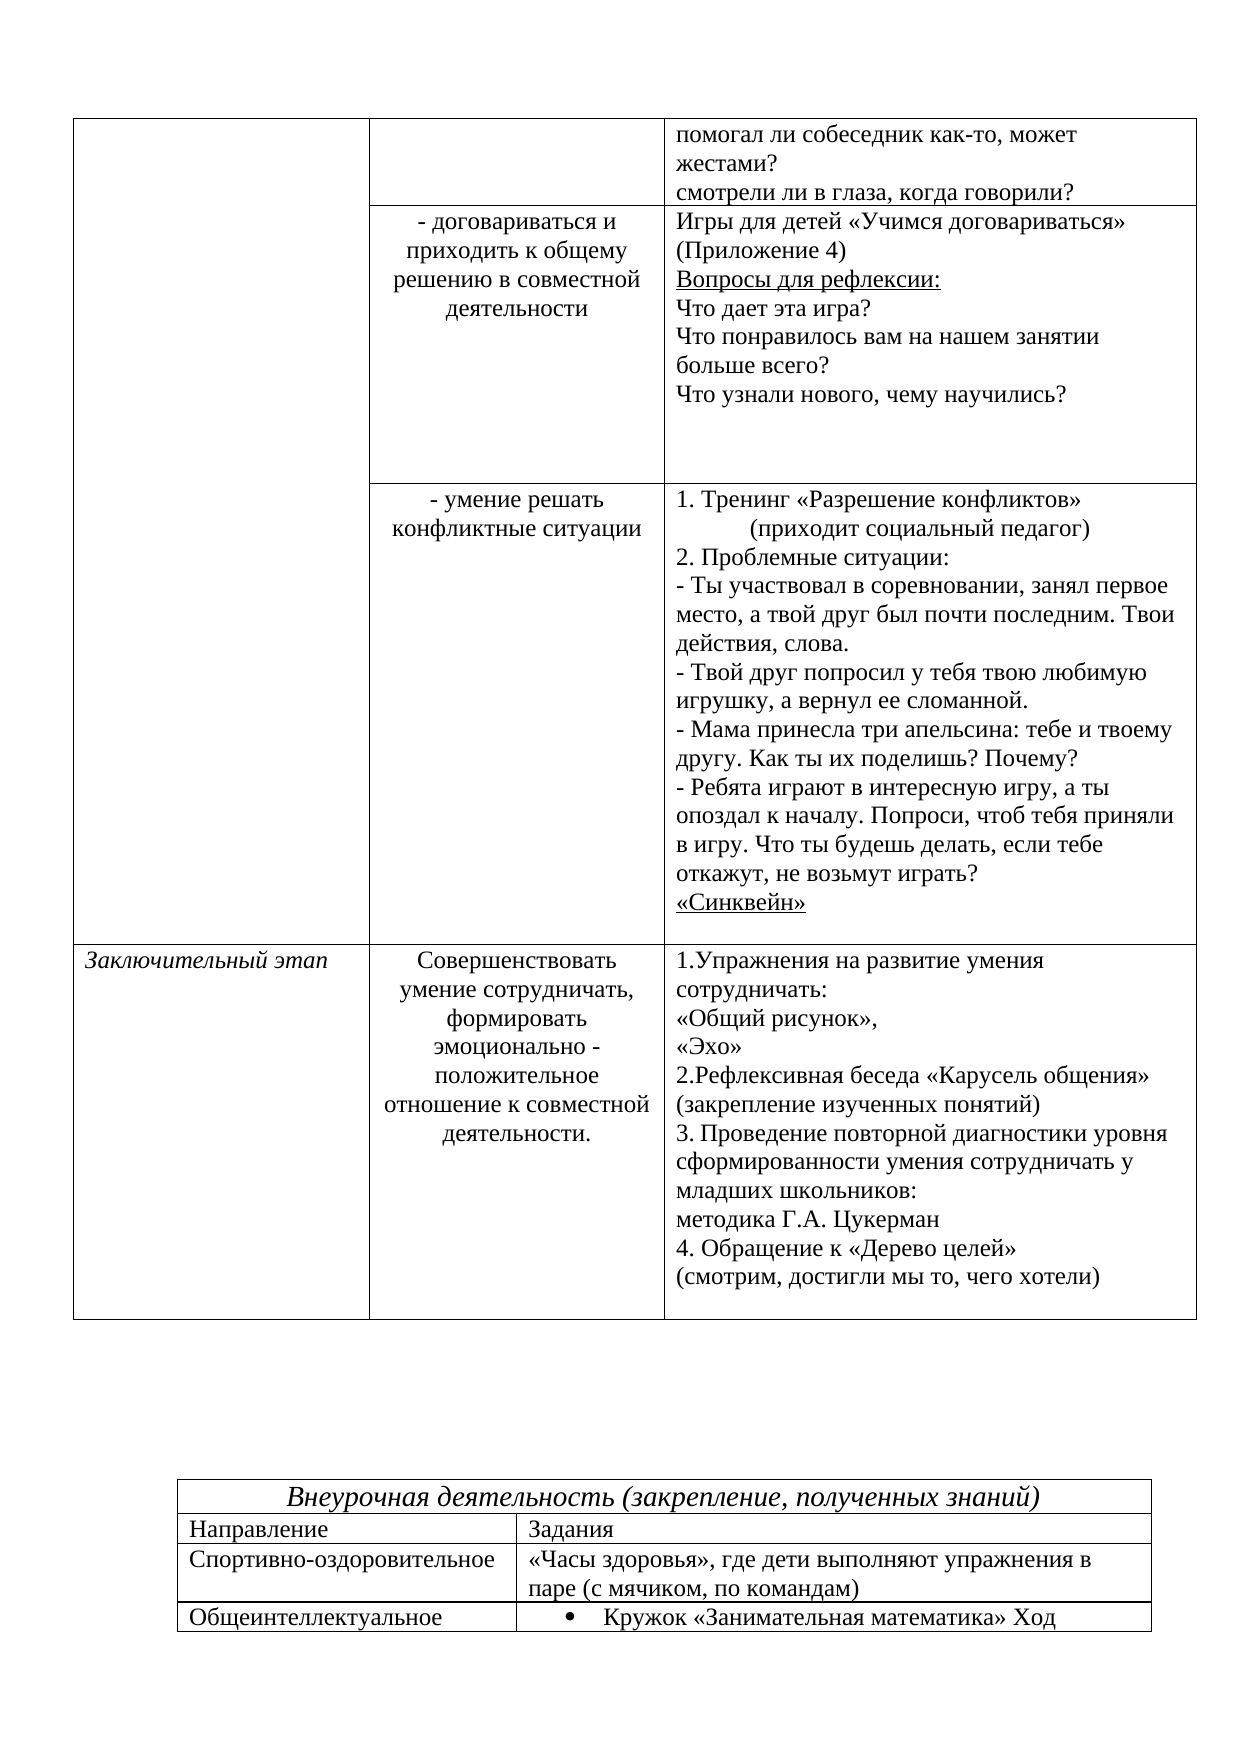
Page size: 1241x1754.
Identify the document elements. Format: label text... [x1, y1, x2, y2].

table_cell Игры для детей «Учимся договариваться» (Приложение 4) Вопросы для рефлексии: Что дает эта игра? Что понравилось вам на нашем занятии больше всего? Что узнали нового, чему научились? [665, 206, 1196, 483]
table_cell Совершенствовать умение сотрудничать, формировать эмоционально - положительное отношение к совместной деятельности. [370, 945, 664, 1319]
table_cell «Часы здоровья», где дети выполняют упражнения в паре (с мячиком, по командам) [517, 1544, 1151, 1601]
table_cell 1.Упражнения на развитие умения сотрудничать: «Общий рисунок», «Эхо» 2.Рефлексивная беседа «Карусель общения» (закрепление изученных понятий) 3. Проведение повторной диагностики уровня сформированности умения сотрудничать у младших школьников: методика Г.А. Цукерман 4. Обращение к «Дерево целей» (смотрим, достигли мы то, чего хотели) [665, 945, 1196, 1319]
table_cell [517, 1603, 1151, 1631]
table_cell - умение решать конфликтные ситуации [370, 484, 664, 944]
table_cell 1. Тренинг «Разрешение конфликтов» (приходит социальный педагог) 2. Проблемные ситуации: - Ты участвовал в соревновании, занял первое место, а твой друг был почти последним. Твои действия, слова. - Твой друг попросил у тебя твою любимую игрушку, а вернул ее сломанной. - Мама принесла три апельсина: тебе и твоему другу. Как ты их поделишь? Почему? - Ребята играют в интересную игру, а ты опоздал к началу. Попроси, чтоб тебя приняли в игру. Что ты будешь делать, если тебе откажут, не возьмут играть? «Синквейн» [665, 484, 1196, 944]
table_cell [665, 119, 1196, 205]
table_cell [178, 1603, 516, 1631]
table_cell - договариваться и приходить к общему решению в совместной деятельности [370, 206, 664, 483]
table_cell Задания [517, 1514, 1151, 1543]
table_cell Направление [178, 1514, 516, 1543]
table_cell Спортивно-оздоровительное [178, 1544, 516, 1601]
table_cell Заключительный этап [74, 945, 369, 1319]
table_header Внеурочная деятельность (закрепление, полученных знаний) [178, 1480, 1151, 1513]
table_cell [370, 119, 664, 205]
